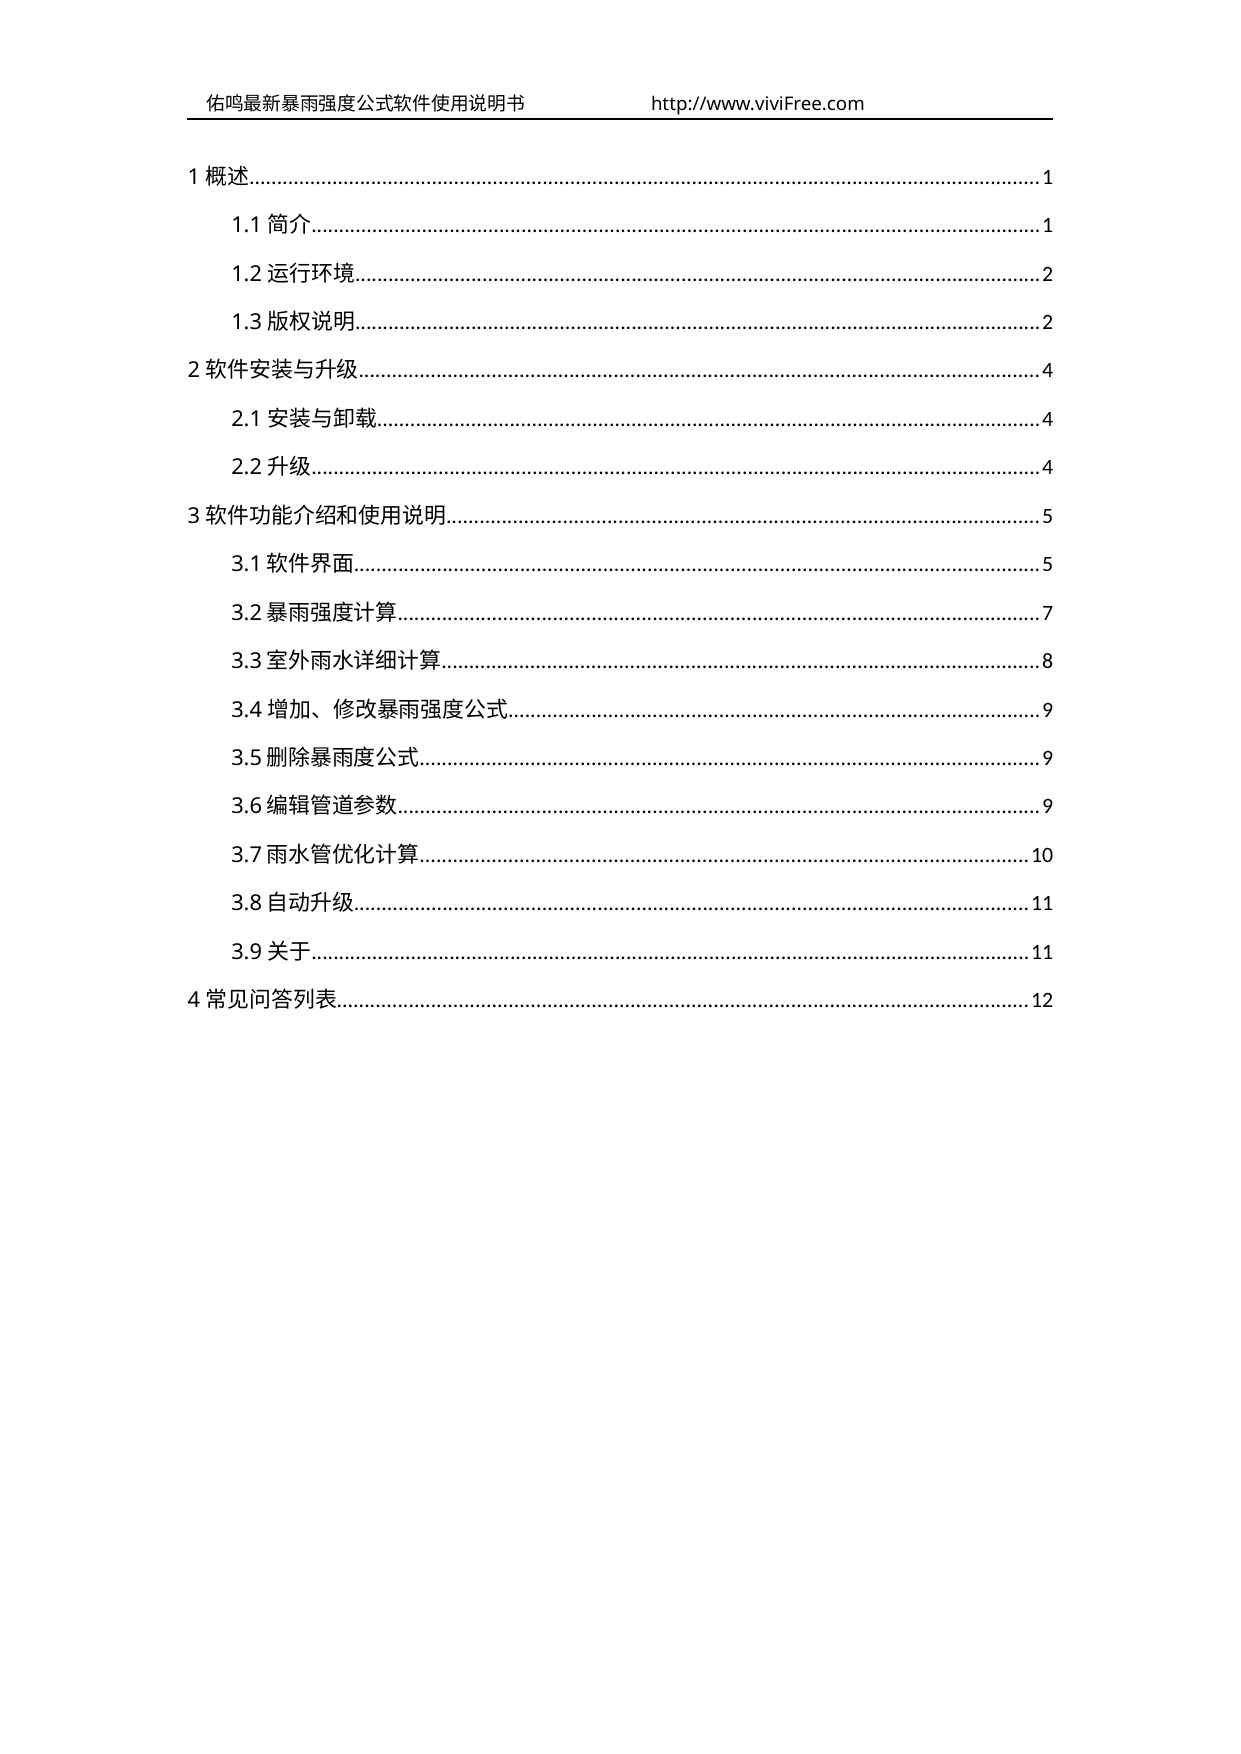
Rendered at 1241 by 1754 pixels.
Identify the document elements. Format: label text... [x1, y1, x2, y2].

text 1.1 简介 1 [231, 199, 1053, 247]
text 3.3室外雨水详细计算 8 [231, 635, 1053, 683]
text 1.3 版权说明 2 [231, 296, 1053, 344]
text 1 概述 1 [187, 150, 1053, 199]
text 1.2 运行环境 2 [231, 247, 1053, 296]
text 3.6编辑管道参数 9 [231, 780, 1053, 828]
text 3.7雨水管优化计算 10 [231, 828, 1053, 877]
text 3 软件功能介绍和使用说明 5 [187, 489, 1053, 538]
text 3.5删除暴雨度公式 9 [231, 732, 1053, 780]
text 3.4 增加、修改暴雨强度公式 9 [231, 683, 1053, 732]
text 3.2暴雨强度计算 7 [231, 586, 1053, 635]
text 2 软件安装与升级 4 [187, 344, 1053, 393]
text 3.1软件界面 5 [231, 538, 1053, 586]
text 4 常见问答列表 12 [187, 974, 1053, 1022]
text 2.2 升级 4 [231, 441, 1053, 489]
text 3.8自动升级 11 [231, 877, 1053, 925]
text 3.9 关于 11 [231, 925, 1053, 974]
text 2.1 安装与卸载 4 [231, 393, 1053, 441]
